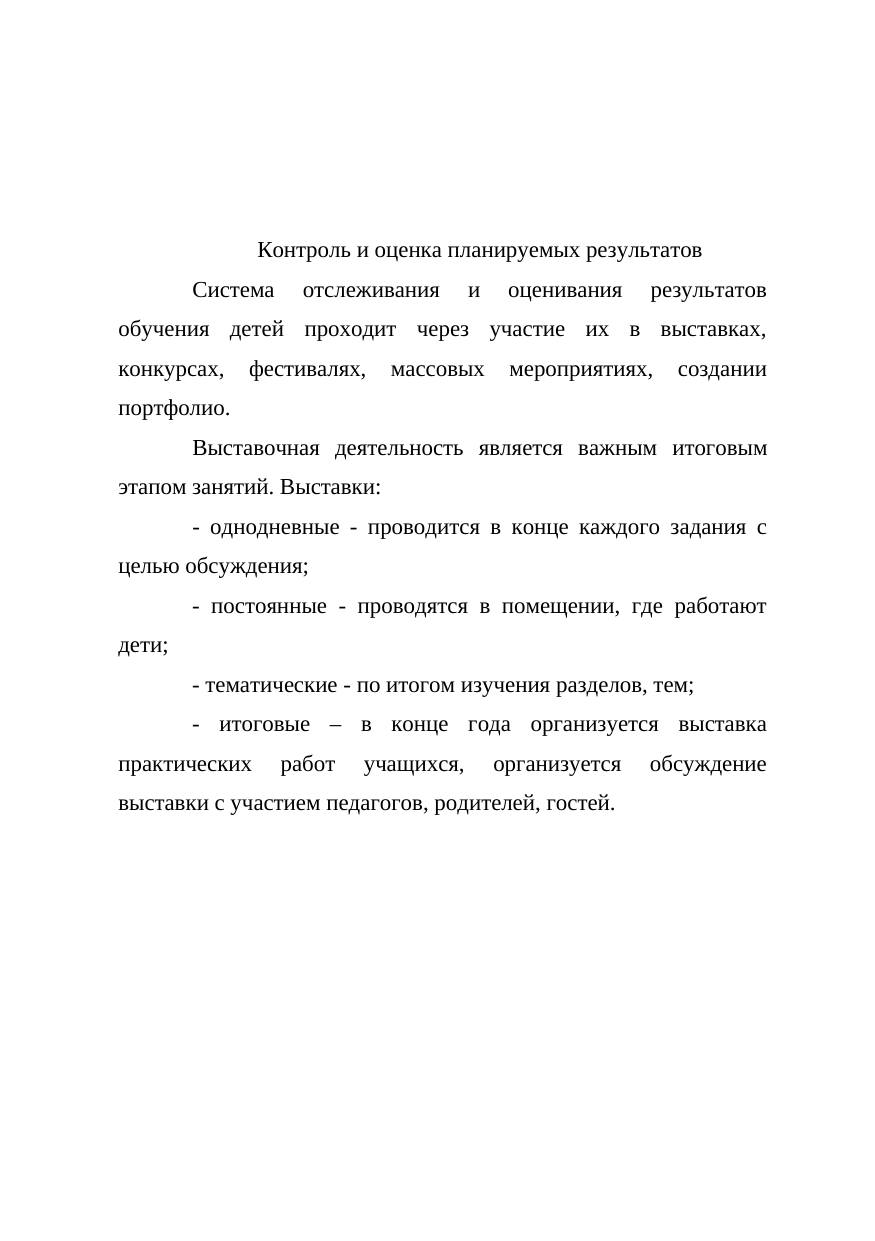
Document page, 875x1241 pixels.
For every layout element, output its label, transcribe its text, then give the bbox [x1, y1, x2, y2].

text - постоянные - проводятся в помещении, где работают дети; [118, 592, 768, 658]
text - итоговые – в конце года организуется выставка практических работ учащихся, организуется обсуждение выставки с участием педагогов, родителей, гостей. [118, 710, 768, 816]
text Выставочная деятельность является важным итоговым этапом занятий. Выставки: [118, 434, 768, 500]
text Система отслеживания и оценивания результатов обучения детей проходит через участие их в выставках, конкурсах, фестивалях, массовых мероприятиях, создании портфолио. [118, 276, 768, 421]
text Контроль и оценка планируемых результатов [118, 237, 768, 263]
text - однодневные - проводится в конце каждого задания с целью обсуждения; [118, 513, 768, 579]
text - тематические - по итогом изучения разделов, тем; [118, 671, 768, 697]
